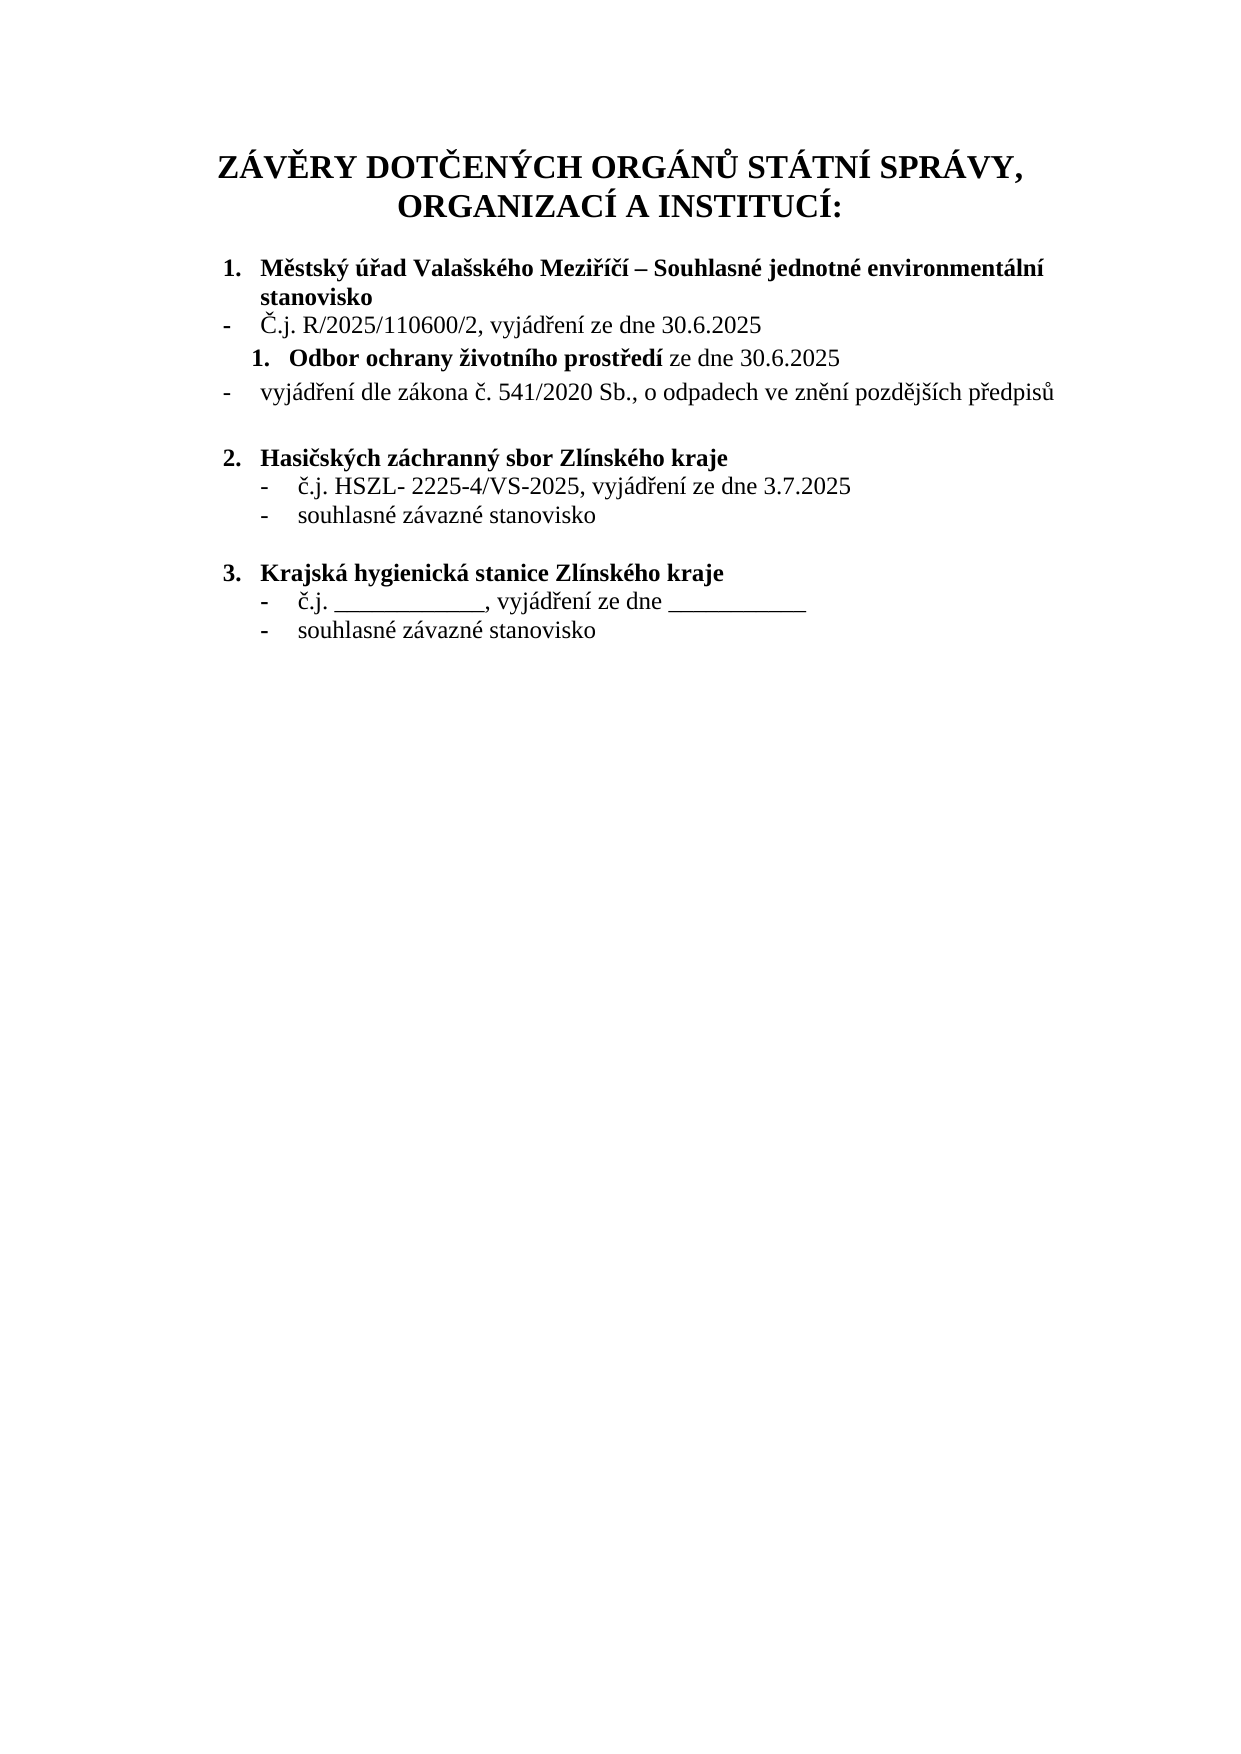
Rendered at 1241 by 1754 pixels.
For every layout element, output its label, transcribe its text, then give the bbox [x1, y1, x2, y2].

list Městský úřad Valašského Meziříčí – Souhlasné jednotné environmentální stanovisko [223, 253, 1093, 311]
list Krajská hygienická stanice Zlínského kraje [223, 558, 1093, 586]
text ZÁVĚRY DOTČENÝCH ORGÁNŮ STÁTNÍ SPRÁVY, ORGANIZACÍ A INSTITUCÍ: [148, 148, 1093, 224]
list č.j. HSZL- 2225-4/VS-2025, vyjádření ze dne 3.7.2025 [260, 471, 1093, 500]
list Č.j. R/2025/110600/2, vyjádření ze dne 30.6.2025 [223, 311, 1093, 339]
list č.j. ____________, vyjádření ze dne ___________ [260, 586, 1093, 615]
list souhlasné závazné stanovisko [260, 615, 1093, 644]
list Hasičských záchranný sbor Zlínského kraje [223, 443, 1093, 471]
list vyjádření dle zákona č. 541/2020 Sb., o odpadech ve znění pozdějších předpisů [223, 377, 1093, 405]
list souhlasné závazné stanovisko [260, 500, 1093, 529]
list Odbor ochrany životního prostředí ze dne 30.6.2025 [251, 343, 1093, 372]
